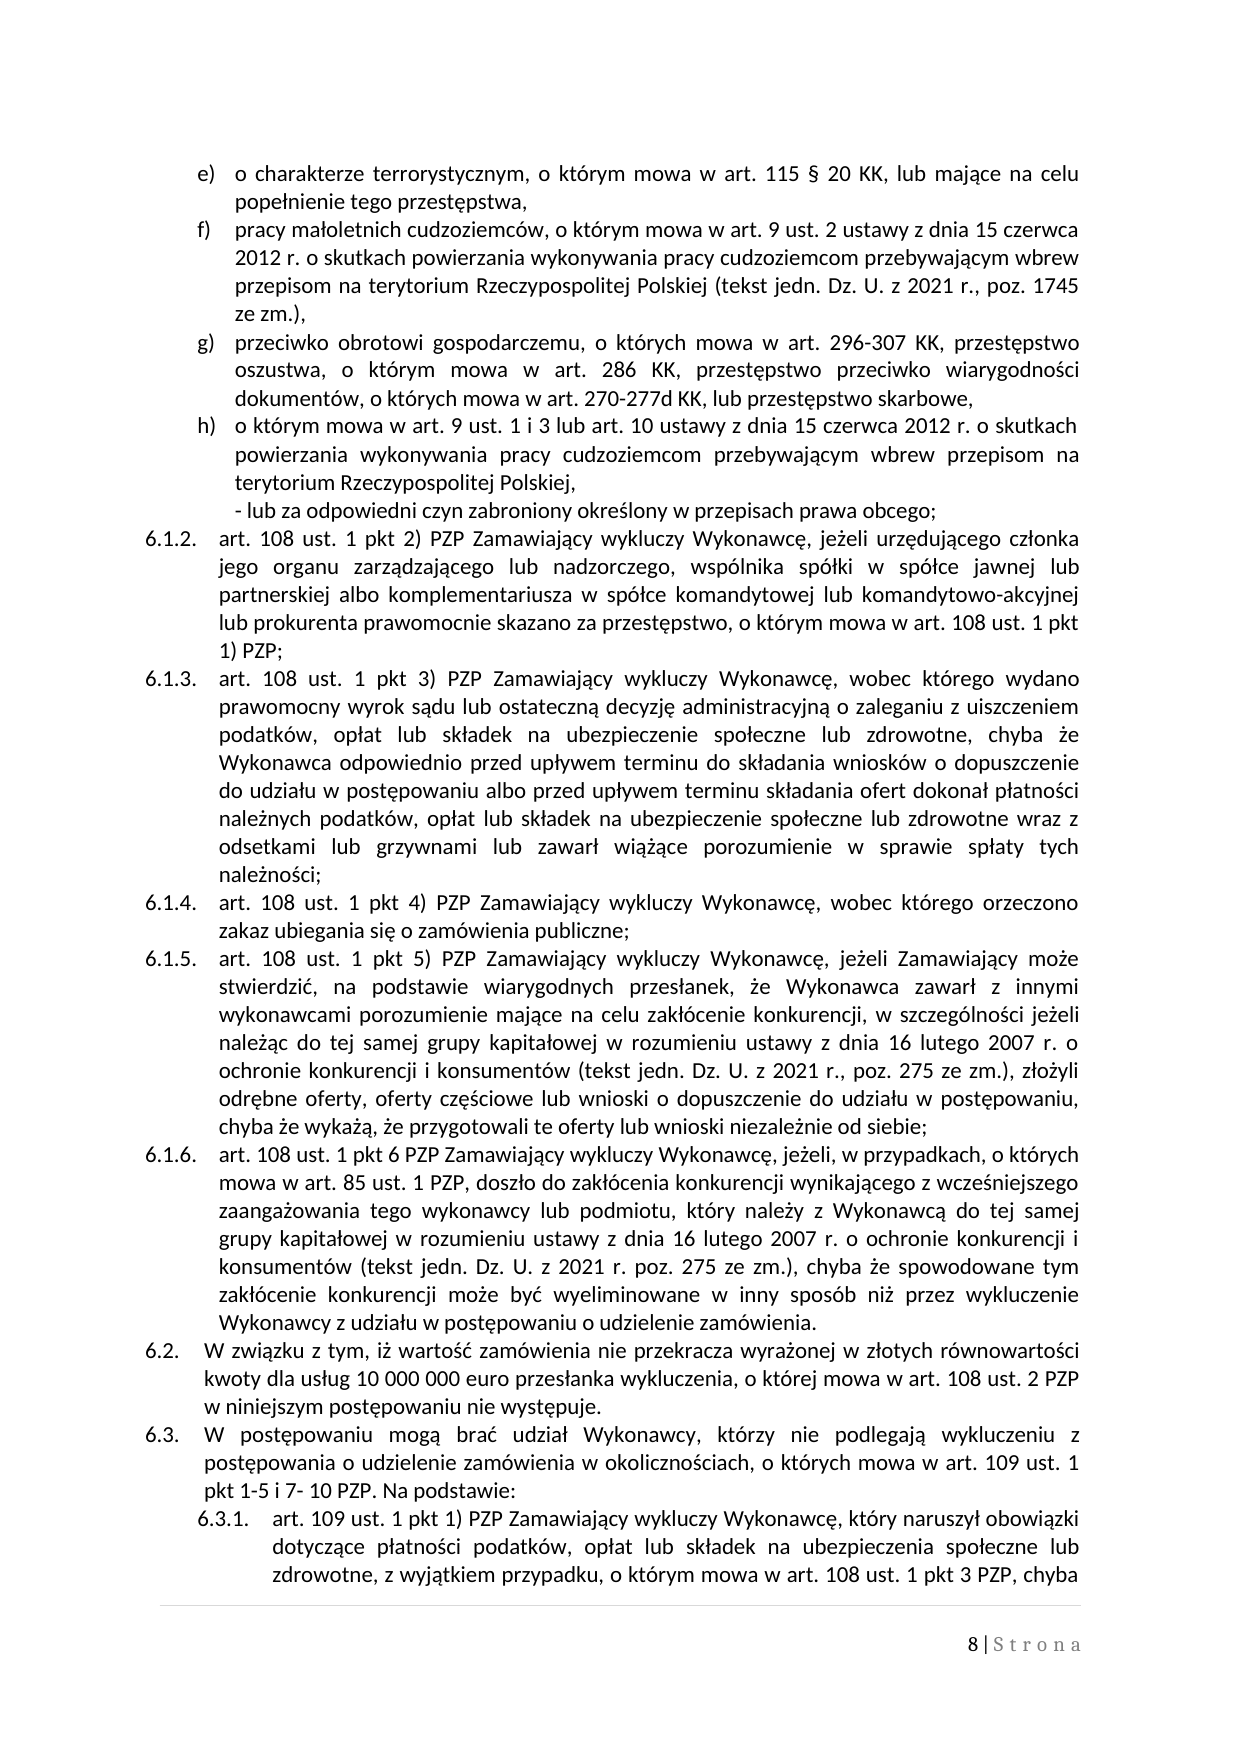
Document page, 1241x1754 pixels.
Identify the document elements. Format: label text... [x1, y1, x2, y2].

list art. 108 ust. 1 pkt 6 PZP Zamawiający wykluczy Wykonawcę, jeżeli, w przypadkach, o których mowa w art. 85 ust. 1 PZP, doszło do zakłócenia konkurencji wynikającego z wcześniejszego zaangażowania tego wykonawcy lub podmiotu, który należy z Wykonawcą do tej samej grupy kapitałowej w rozumieniu ustawy z dnia 16 lutego 2007 r. o ochronie konkurencji i konsumentów (tekst jedn. Dz. U. z 2021 r. poz. 275 ze zm.), chyba że spowodowane tym zakłócenie konkurencji może być wyeliminowane w inny sposób niż przez wykluczenie Wykonawcy z udziału w postępowaniu o udzielenie zamówienia. [145, 1140, 1081, 1336]
list o którym mowa w art. 9 ust. 1 i 3 lub art. 10 ustawy z dnia 15 czerwca 2012 r. o skutkach powierzania wykonywania pracy cudzoziemcom przebywającym wbrew przepisom na terytorium Rzeczypospolitej Polskiej, [197, 412, 1081, 496]
list W postępowaniu mogą brać udział Wykonawcy, którzy nie podlegają wykluczeniu z postępowania o udzielenie zamówienia w okolicznościach, o których mowa w art. 109 ust. 1 pkt 1-5 i 7- 10 PZP. Na podstawie: [145, 1420, 1081, 1504]
list o charakterze terrorystycznym, o którym mowa w art. 115 § 20 KK, lub mające na celu popełnienie tego przestępstwa, [197, 159, 1081, 216]
list - lub za odpowiedni czyn zabroniony określony w przepisach prawa obcego; [234, 496, 1081, 524]
list pracy małoletnich cudzoziemców, o którym mowa w art. 9 ust. 2 ustawy z dnia 15 czerwca 2012 r. o skutkach powierzania wykonywania pracy cudzoziemcom przebywającym wbrew przepisom na terytorium Rzeczypospolitej Polskiej (tekst jedn. Dz. U. z 2021 r., poz. 1745 ze zm.), [197, 216, 1081, 328]
list art. 108 ust. 1 pkt 2) PZP Zamawiający wykluczy Wykonawcę, jeżeli urzędującego członka jego organu zarządzającego lub nadzorczego, wspólnika spółki w spółce jawnej lub partnerskiej albo komplementariusza w spółce komandytowej lub komandytowo-akcyjnej lub prokurenta prawomocnie skazano za przestępstwo, o którym mowa w art. 108 ust. 1 pkt 1) PZP; [145, 524, 1081, 664]
list W związku z tym, iż wartość zamówienia nie przekracza wyrażonej w złotych równowartości kwoty dla usług 10 000 000 euro przesłanka wykluczenia, o której mowa w art. 108 ust. 2 PZP w niniejszym postępowaniu nie występuje. [145, 1336, 1081, 1420]
list art. 108 ust. 1 pkt 3) PZP Zamawiający wykluczy Wykonawcę, wobec którego wydano prawomocny wyrok sądu lub ostateczną decyzję administracyjną o zaleganiu z uiszczeniem podatków, opłat lub składek na ubezpieczenie społeczne lub zdrowotne, chyba że Wykonawca odpowiednio przed upływem terminu do składania wniosków o dopuszczenie do udziału w postępowaniu albo przed upływem terminu składania ofert dokonał płatności należnych podatków, opłat lub składek na ubezpieczenie społeczne lub zdrowotne wraz z odsetkami lub grzywnami lub zawarł wiążące porozumienie w sprawie spłaty tych należności; [145, 664, 1081, 888]
list art. 108 ust. 1 pkt 5) PZP Zamawiający wykluczy Wykonawcę, jeżeli Zamawiający może stwierdzić, na podstawie wiarygodnych przesłanek, że Wykonawca zawarł z innymi wykonawcami porozumienie mające na celu zakłócenie konkurencji, w szczególności jeżeli należąc do tej samej grupy kapitałowej w rozumieniu ustawy z dnia 16 lutego 2007 r. o ochronie konkurencji i konsumentów (tekst jedn. Dz. U. z 2021 r., poz. 275 ze zm.), złożyli odrębne oferty, oferty częściowe lub wnioski o dopuszczenie do udziału w postępowaniu, chyba że wykażą, że przygotowali te oferty lub wnioski niezależnie od siebie; [145, 944, 1081, 1140]
list art. 108 ust. 1 pkt 4) PZP Zamawiający wykluczy Wykonawcę, wobec którego orzeczono zakaz ubiegania się o zamówienia publiczne; [145, 888, 1081, 944]
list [197, 1504, 1081, 1588]
list przeciwko obrotowi gospodarczemu, o których mowa w art. 296-307 KK, przestępstwo oszustwa, o którym mowa w art. 286 KK, przestępstwo przeciwko wiarygodności dokumentów, o których mowa w art. 270-277d KK, lub przestępstwo skarbowe, [197, 328, 1081, 412]
